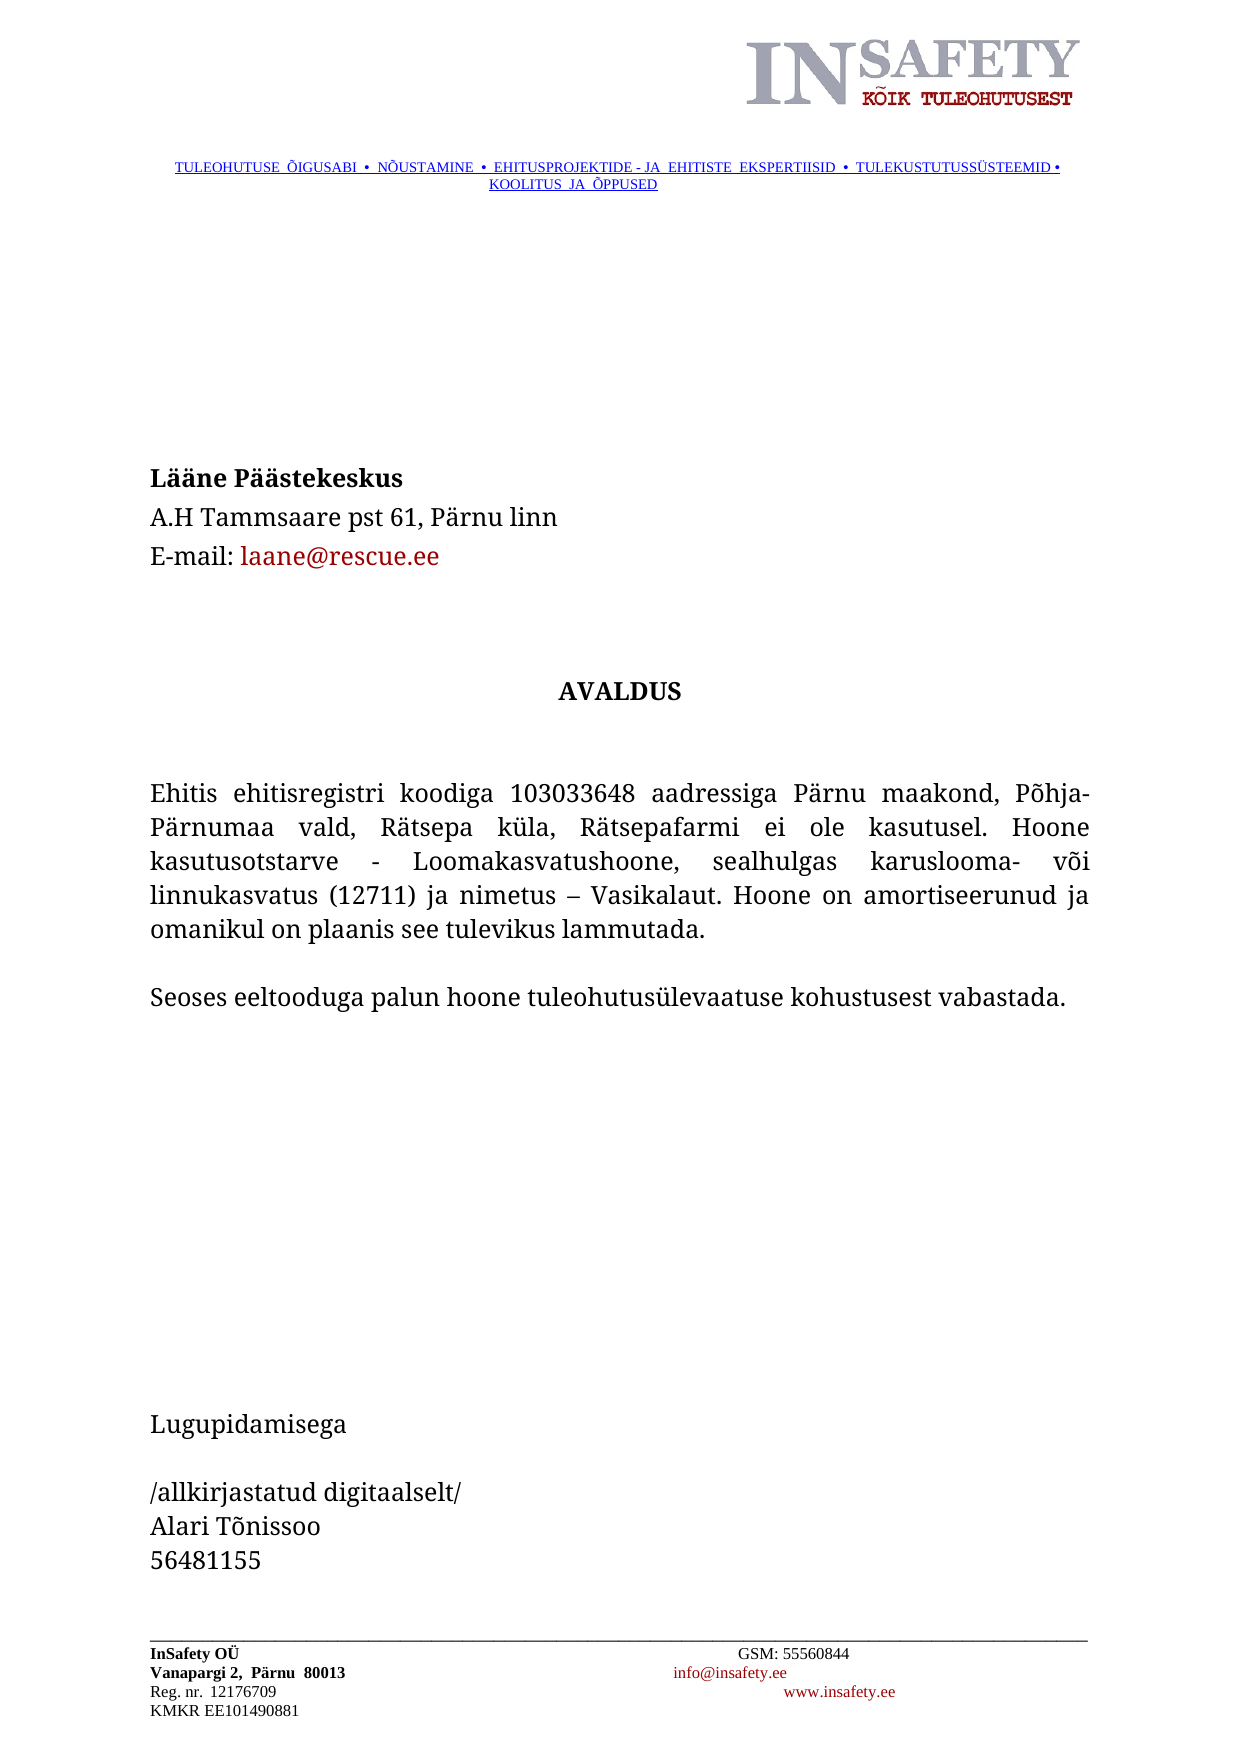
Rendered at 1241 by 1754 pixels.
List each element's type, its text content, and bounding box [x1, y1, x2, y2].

text Lugupidamisega [150, 1407, 1090, 1441]
text Ehitis ehitisregistri koodiga 103033648 aadressiga Pärnu maakond, Põhja-Pärnumaa vald, Rätsepa küla, Rätsepafarmi ei ole kasutusel. Hoone kasutusotstarve - Loomakasvatushoone, sealhulgas karuslooma- või linnukasvatus (12711) ja nimetus – Vasikalaut. Hoone on amortiseerunud ja omanikul on plaanis see tulevikus lammutada. [150, 776, 1090, 946]
text Alari Tõnissoo [150, 1509, 1090, 1543]
text Seoses eeltooduga palun hoone tuleohutusülevaatuse kohustusest vabastada. [150, 980, 1090, 1014]
text Lääne Päästekeskus A.H Tammsaare pst 61, Pärnu linn E-mail: laane@rescue.ee [150, 460, 1090, 606]
text AVALDUS [150, 673, 1090, 707]
text 56481155 [150, 1543, 1090, 1577]
picture [734, 28, 1091, 118]
text /allkirjastatud digitaalselt/ [150, 1475, 1090, 1509]
